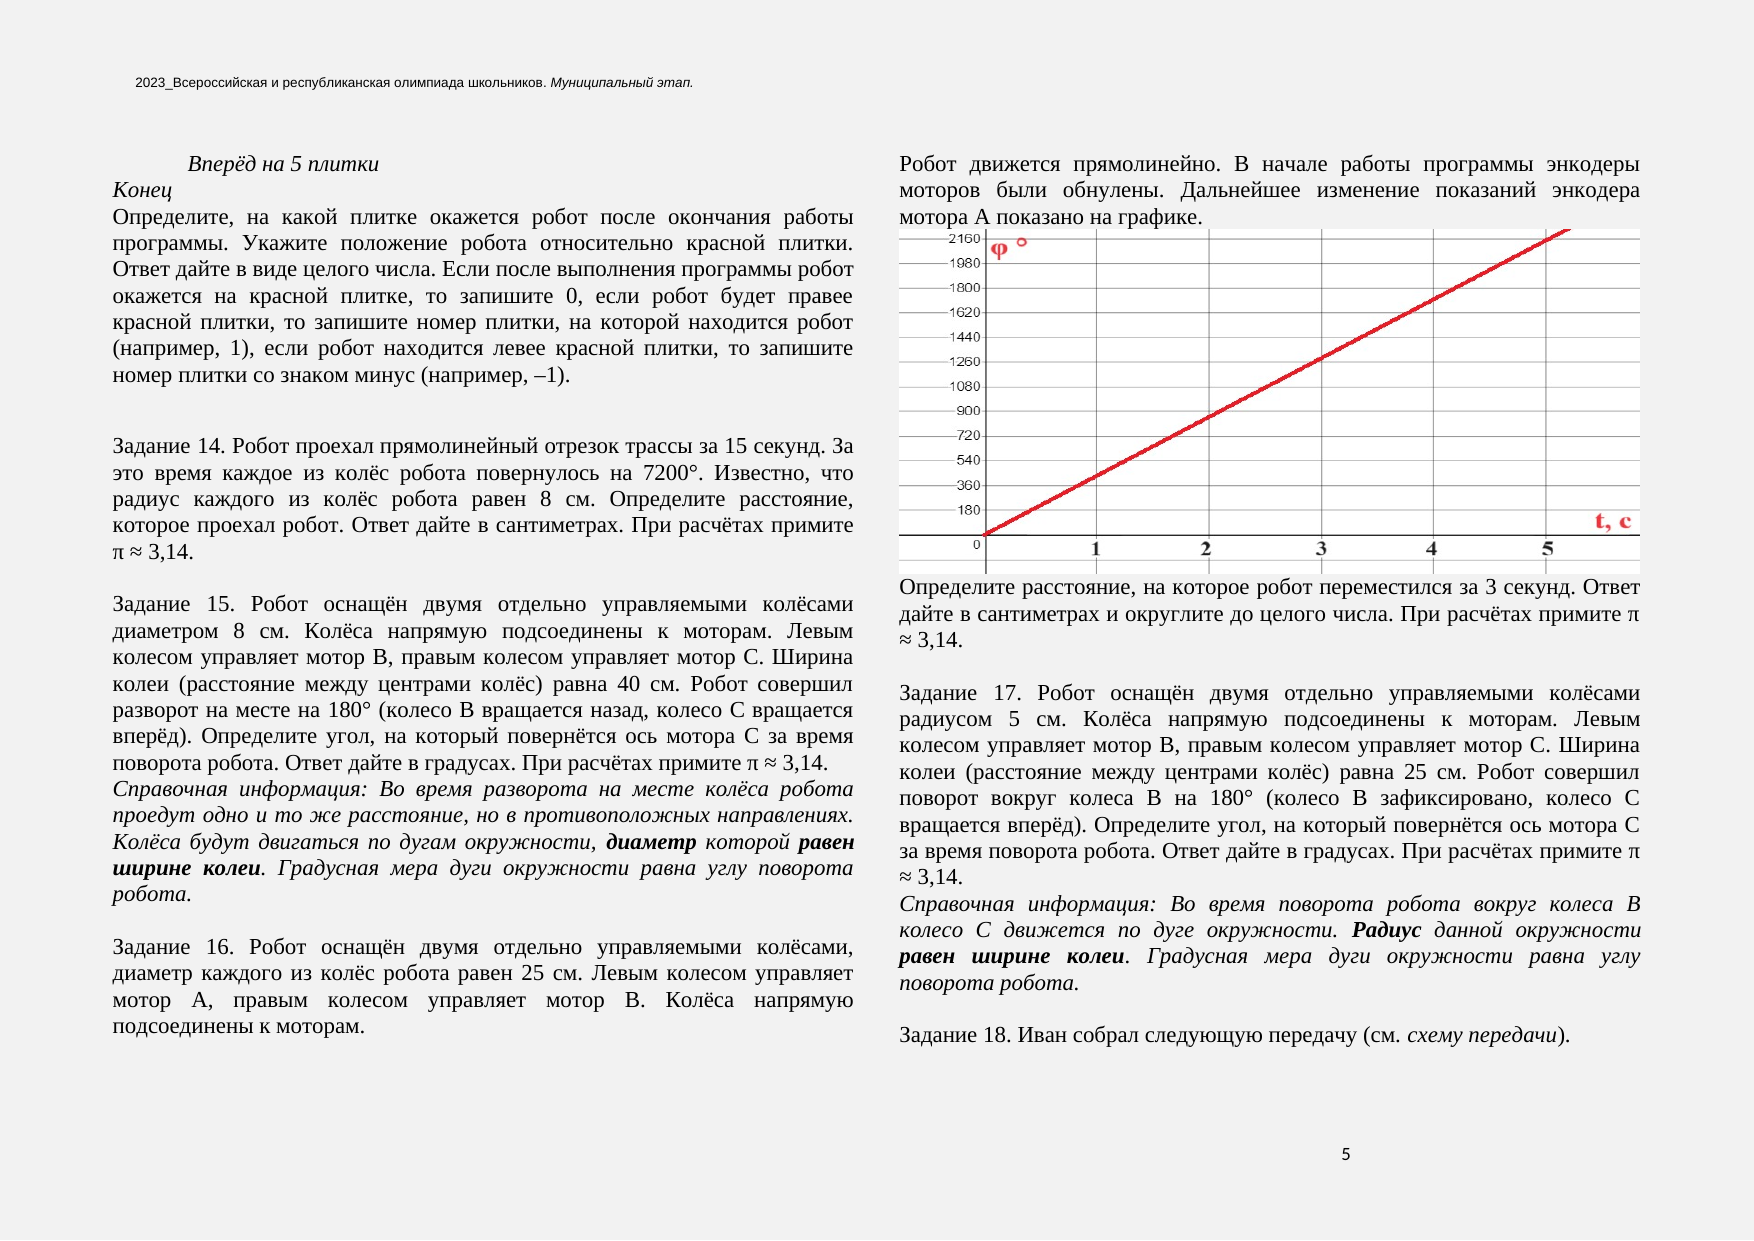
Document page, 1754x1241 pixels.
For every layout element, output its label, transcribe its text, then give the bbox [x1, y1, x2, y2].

picture [899, 229, 1640, 574]
text Конец [112, 176, 855, 203]
text Вперёд на 5 плитки [112, 150, 855, 176]
text Задание 14. Робот проехал прямолинейный отрезок трассы за 15 секунд. За это время каждое из колёс робота повернулось на 7200°. Известно, что радиус каждого из колёс робота равен 8 см. Определите расстояние, которое проехал робот. Ответ дайте в сантиметрах. При расчётах примите π ≈ 3,14. [112, 432, 855, 564]
text Определите расстояние, на которое робот переместился за 3 секунд. Ответ дайте в сантиметрах и округлите до целого числа. При расчётах примите π ≈ 3,14. [899, 573, 1641, 652]
text Задание 17. Робот оснащён двумя отдельно управляемыми колёсами радиусом 5 см. Колёса напрямую подсоединены к моторам. Левым колесом управляет мотор B, правым колесом управляет мотор C. Ширина колеи (расстояние между центрами колёс) равна 25 см. Робот совершил поворот вокруг колеса B на 180° (колесо B зафиксировано, колесо C вращается вперёд). Определите угол, на который повернётся ось мотора С за время поворота робота. Ответ дайте в градусах. При расчётах примите π ≈ 3,14. [899, 679, 1641, 890]
text Задание 18. Иван собрал следующую передачу (см. схему передачи). [899, 1021, 1641, 1048]
text Определите, на какой плитке окажется робот после окончания работы программы. Укажите положение робота относительно красной плитки. Ответ дайте в виде целого числа. Если после выполнения программы робот окажется на красной плитке, то запишите 0, если робот будет правее красной плитки, то запишите номер плитки, на которой находится робот (например, 1), если робот находится левее красной плитки, то запишите номер плитки со знаком минус (например, –1). [112, 203, 855, 387]
text Справочная информация: Во время поворота робота вокруг колеса В колесо С движется по дуге окружности. Радиус данной окружности равен ширине колеи. Градусная мера дуги окружности равна углу поворота робота. [899, 890, 1641, 995]
text Робот движется прямолинейно. В начале работы программы энкодеры моторов были обнулены. Дальнейшее изменение показаний энкодера мотора А показано на графике. [899, 150, 1641, 229]
text Задание 16. Робот оснащён двумя отдельно управляемыми колёсами, диаметр каждого из колёс робота равен 25 см. Левым колесом управляет мотор А, правым колесом управляет мотор В. Колёса напрямую подсоединены к моторам. [112, 933, 855, 1038]
text Задание 15. Робот оснащён двумя отдельно управляемыми колёсами диаметром 8 см. Колёса напрямую подсоединены к моторам. Левым колесом управляет мотор B, правым колесом управляет мотор C. Ширина колеи (расстояние между центрами колёс) равна 40 см. Робот совершил разворот на месте на 180° (колесо B вращается назад, колесо C вращается вперёд). Определите угол, на который повернётся ось мотора С за время поворота робота. Ответ дайте в градусах. При расчётах примите π ≈ 3,14. [112, 591, 855, 775]
text Справочная информация: Во время разворота на месте колёса робота проедут одно и то же расстояние, но в противоположных направлениях. Колёса будут двигаться по дугам окружности, диаметр которой равен ширине колеи. Градусная мера дуги окружности равна углу поворота робота. [112, 775, 855, 907]
